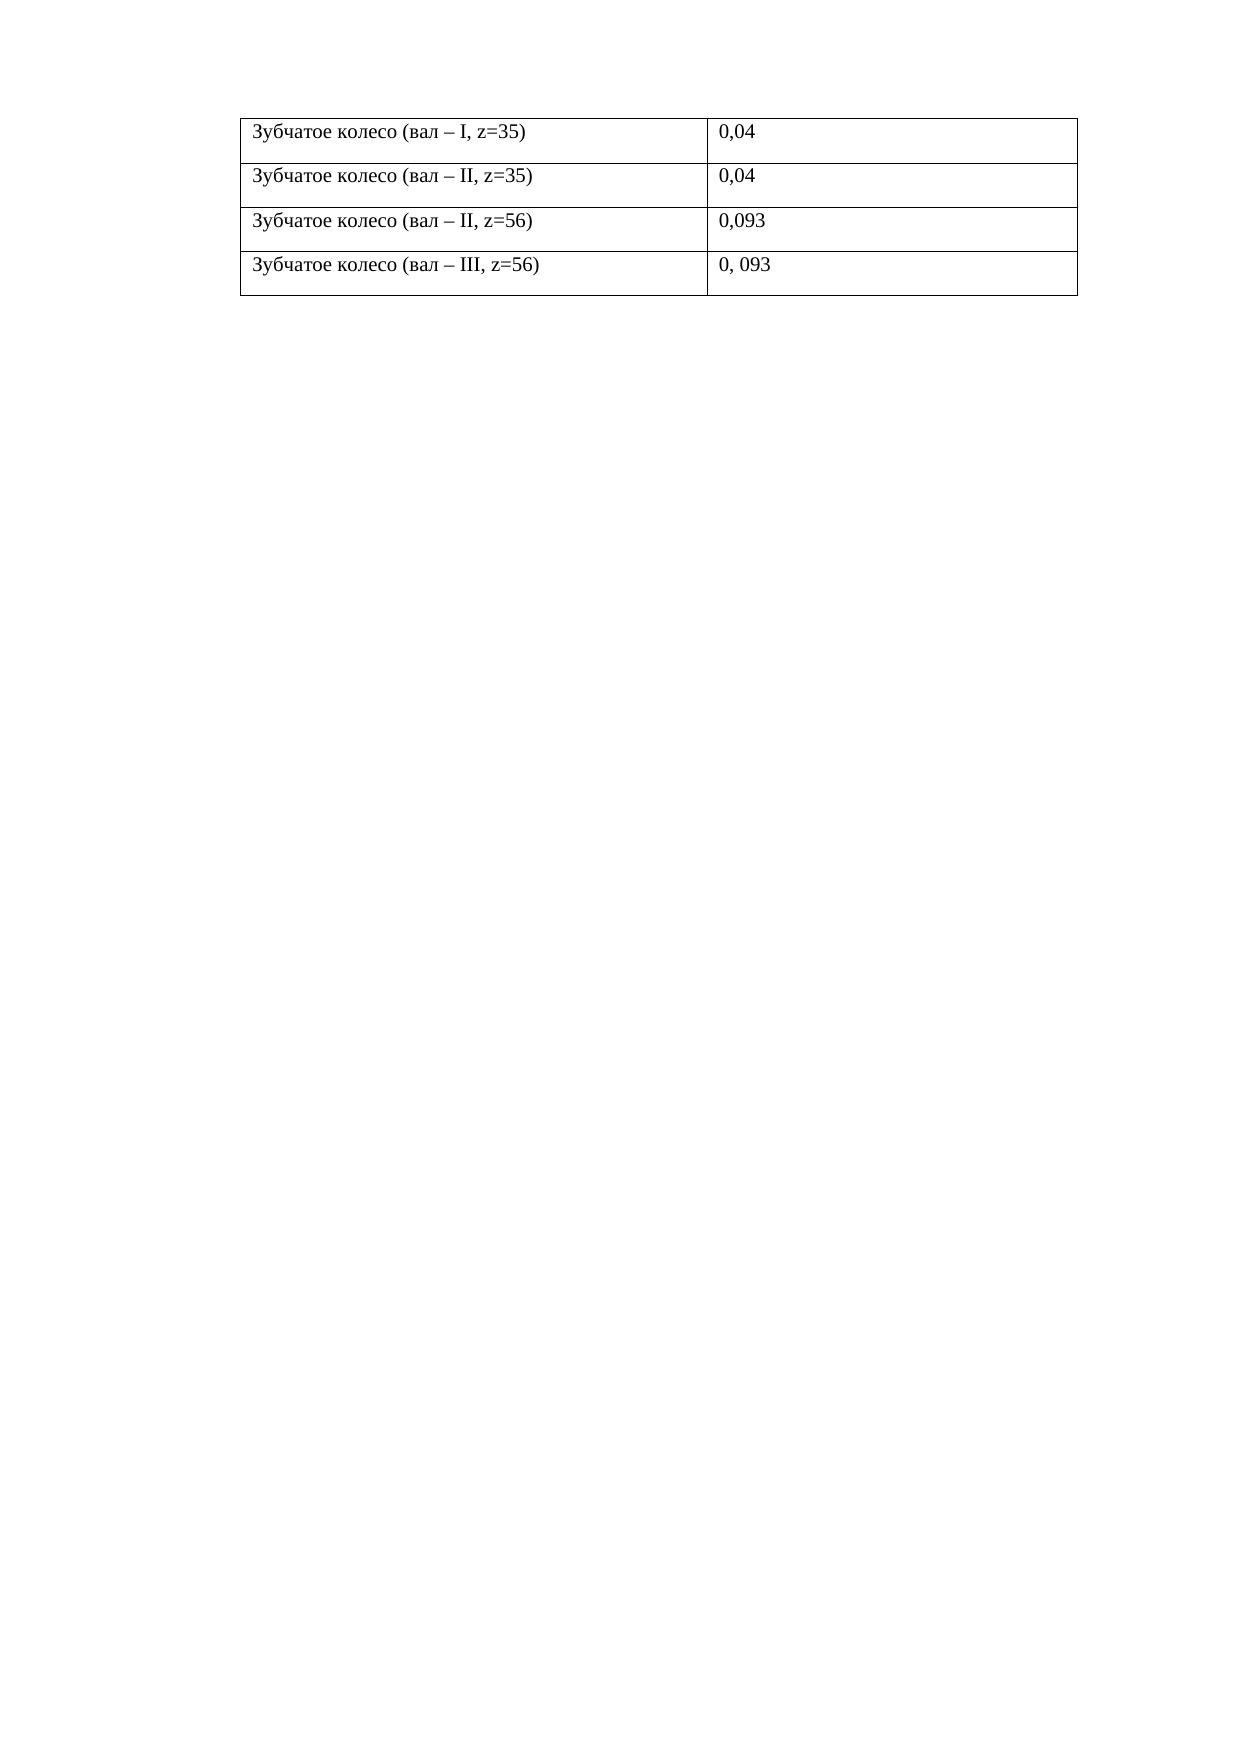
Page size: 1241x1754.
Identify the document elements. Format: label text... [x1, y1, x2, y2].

table_cell Зубчатое колесо (вал – I, z=35) [241, 119, 707, 162]
table_cell Зубчатое колесо (вал – III, z=56) [241, 252, 707, 295]
table_cell 0,04 [708, 119, 1077, 162]
table_cell Зубчатое колесо (вал – II, z=56) [241, 208, 707, 251]
table_cell Зубчатое колесо (вал – II, z=35) [241, 164, 707, 207]
table_cell 0,093 [708, 208, 1077, 251]
table_cell 0,04 [708, 164, 1077, 207]
table_cell 0, 093 [708, 252, 1077, 295]
